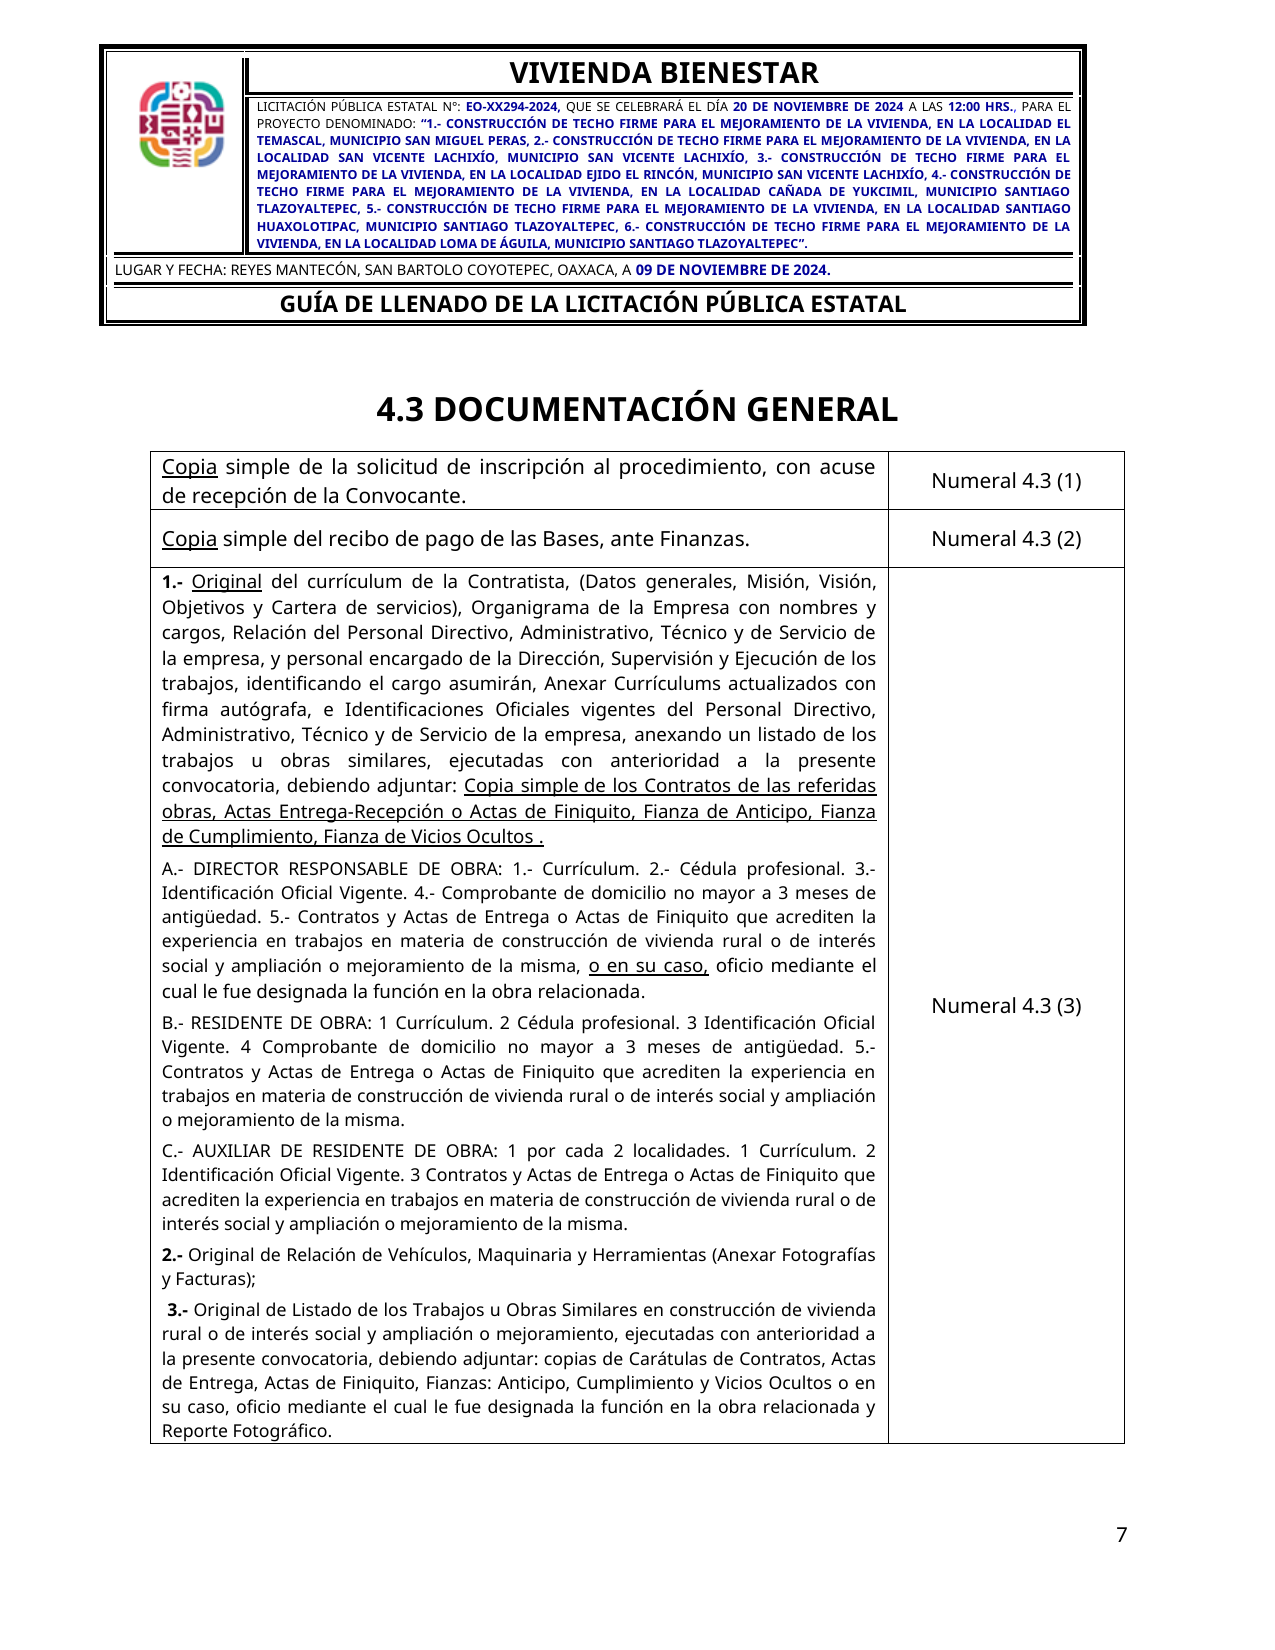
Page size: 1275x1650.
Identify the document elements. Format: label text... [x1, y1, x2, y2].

picture [128, 73, 235, 173]
table_cell 1.- Original del currículum de la Contratista, (Datos generales, Misión, Visión, Objetivos y Cartera de servicios), Organigrama de la Empresa con nombres y cargos, Relación del Personal Directivo, Administrativo, Técnico y de Servicio de la empresa, y personal encargado de la Dirección, Supervisión y Ejecución de los trabajos, identificando el cargo asumirán, Anexar Currículums actualizados con firma autógrafa, e Identificaciones Oficiales vigentes del Personal Directivo, Administrativo, Técnico y de Servicio de la empresa, anexando un listado de los trabajos u obras similares, ejecutadas con anterioridad a la presente convocatoria, debiendo adjuntar: Copia simple de los Contratos de las referidas obras, Actas Entrega-Recepción o Actas de Finiquito, Fianza de Anticipo, Fianza de Cumplimiento, Fianza de Vicios Ocultos . A.- DIRECTOR RESPONSABLE DE OBRA: 1.- Currículum. 2.- Cédula profesional. 3.- Identificación Oficial Vigente. 4.- Comprobante de domicilio no mayor a 3 meses de antigüedad. 5.- Contratos y Actas de Entrega o Actas de Finiquito que acrediten la experiencia en trabajos en materia de construcción de vivienda rural o de interés social y ampliación o mejoramiento de la misma, o en su caso, oficio mediante el cual le fue designada la función en la obra relacionada. B.- RESIDENTE DE OBRA: 1 Currículum. 2 Cédula profesional. 3 Identificación Oficial Vigente. 4 Comprobante de domicilio no mayor a 3 meses de antigüedad. 5.- Contratos y Actas de Entrega o Actas de Finiquito que acrediten la experiencia en trabajos en materia de construcción de vivienda rural o de interés social y ampliación o mejoramiento de la misma. C.- AUXILIAR DE RESIDENTE DE OBRA: 1 por cada 2 localidades. 1 Currículum. 2 Identificación Oficial Vigente. 3 Contratos y Actas de Entrega o Actas de Finiquito que acrediten la experiencia en trabajos en materia de construcción de vivienda rural o de interés social y ampliación o mejoramiento de la misma. 2.- Original de Relación de Vehículos, Maquinaria y Herramientas (Anexar Fotografías y Facturas); 3.- Original de Listado de los Trabajos u Obras Similares en construcción de vivienda rural o de interés social y ampliación o mejoramiento, ejecutadas con anterioridad a la presente convocatoria, debiendo adjuntar: copias de Carátulas de Contratos, Actas de Entrega, Actas de Finiquito, Fianzas: Anticipo, Cumplimiento y Vicios Ocultos o en su caso, oficio mediante el cual le fue designada la función en la obra relacionada y Reporte Fotográfico. [151, 568, 888, 1443]
table_cell Copia simple del recibo de pago de las Bases, ante Finanzas. [151, 510, 888, 567]
table_cell Numeral 4.3 (3) [889, 568, 1124, 1443]
table_header Copia simple de la solicitud de inscripción al procedimiento, con acuse de recepción de la Convocante. [151, 452, 888, 509]
table_header Numeral 4.3 (1) [889, 452, 1124, 509]
table_cell Numeral 4.3 (2) [889, 510, 1124, 567]
text 4.3 DOCUMENTACIÓN GENERAL [148, 386, 1127, 431]
